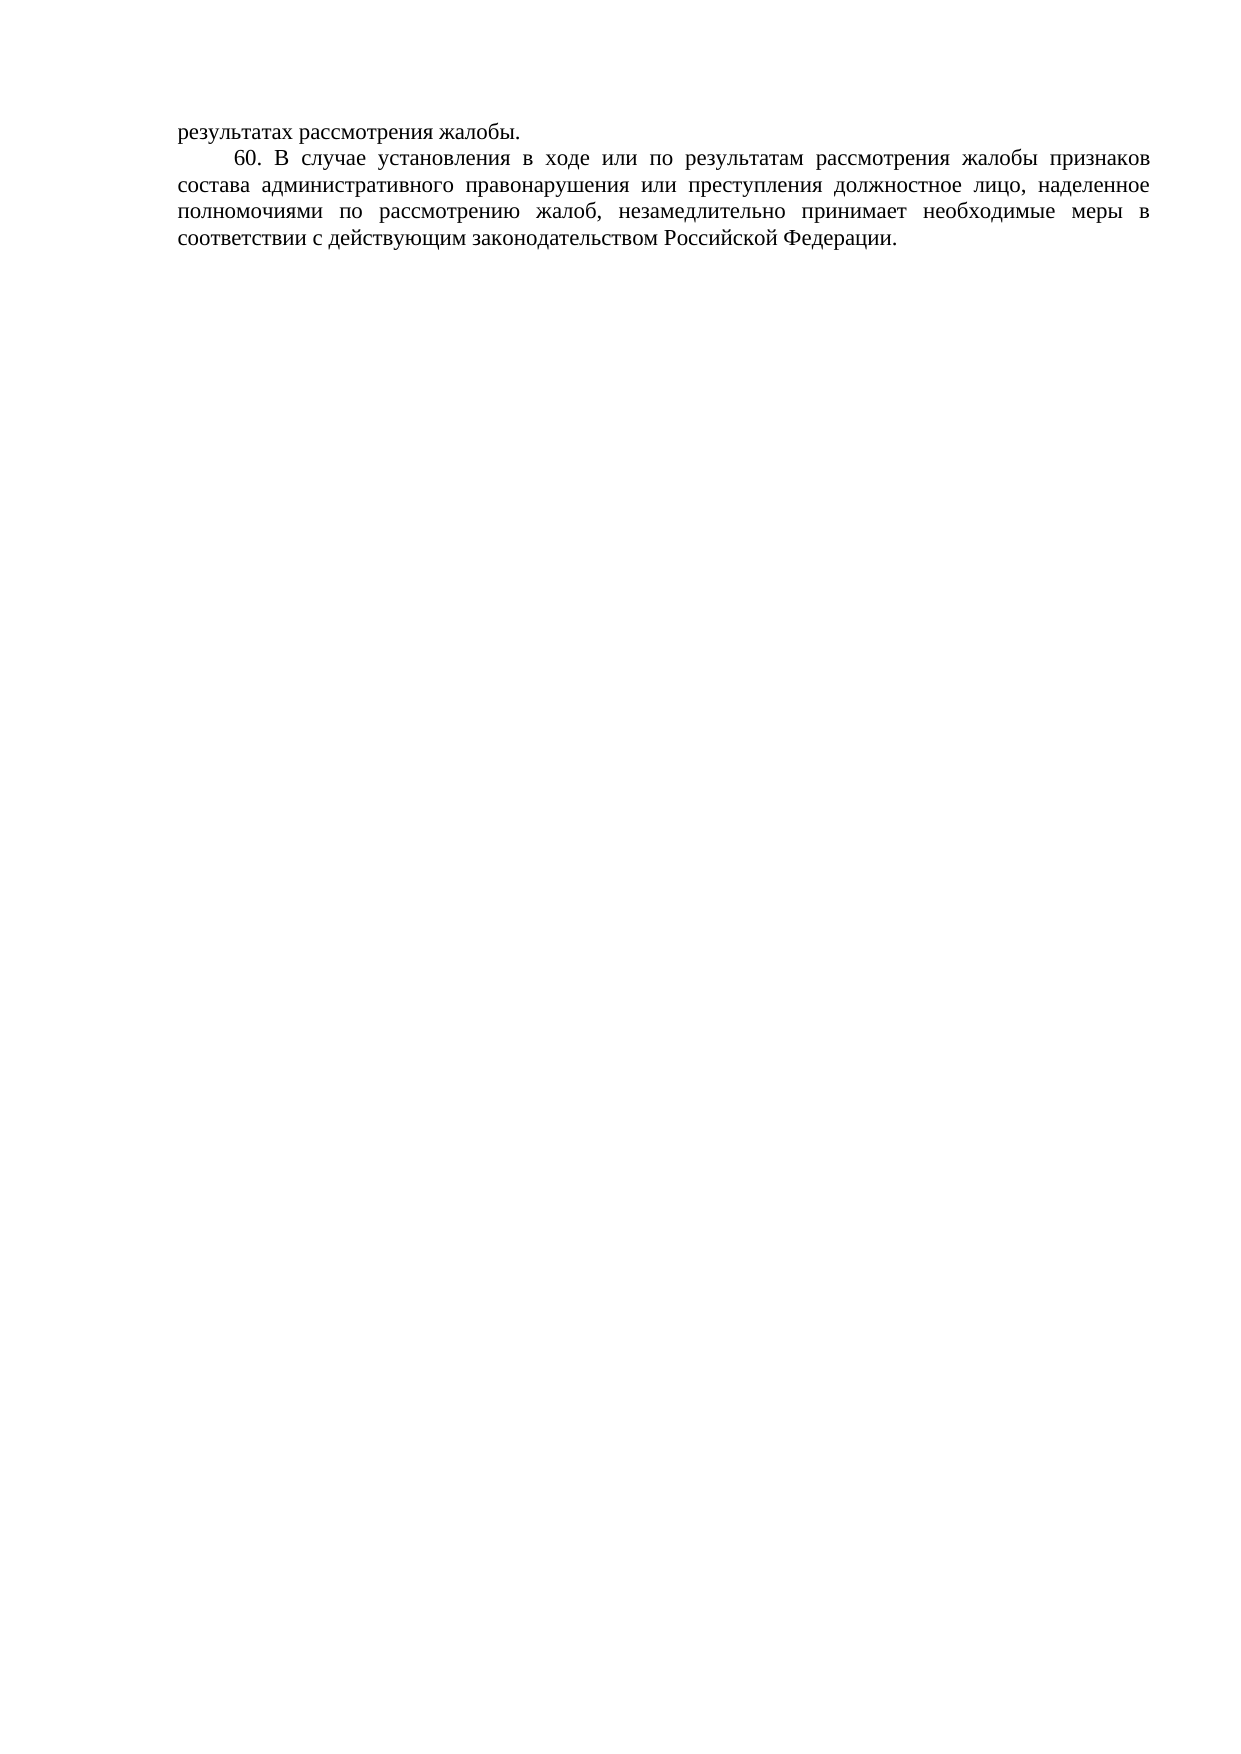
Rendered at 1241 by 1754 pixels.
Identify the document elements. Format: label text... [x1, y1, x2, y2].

text 60. В случае установления в ходе или по результатам рассмотрения жалобы признаков состава административного правонарушения или преступления должностное лицо, наделенное полномочиями по рассмотрению жалоб, незамедлительно принимает необходимые меры в соответствии с действующим законодательством Российской Федерации. [177, 144, 1152, 250]
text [177, 118, 1152, 144]
